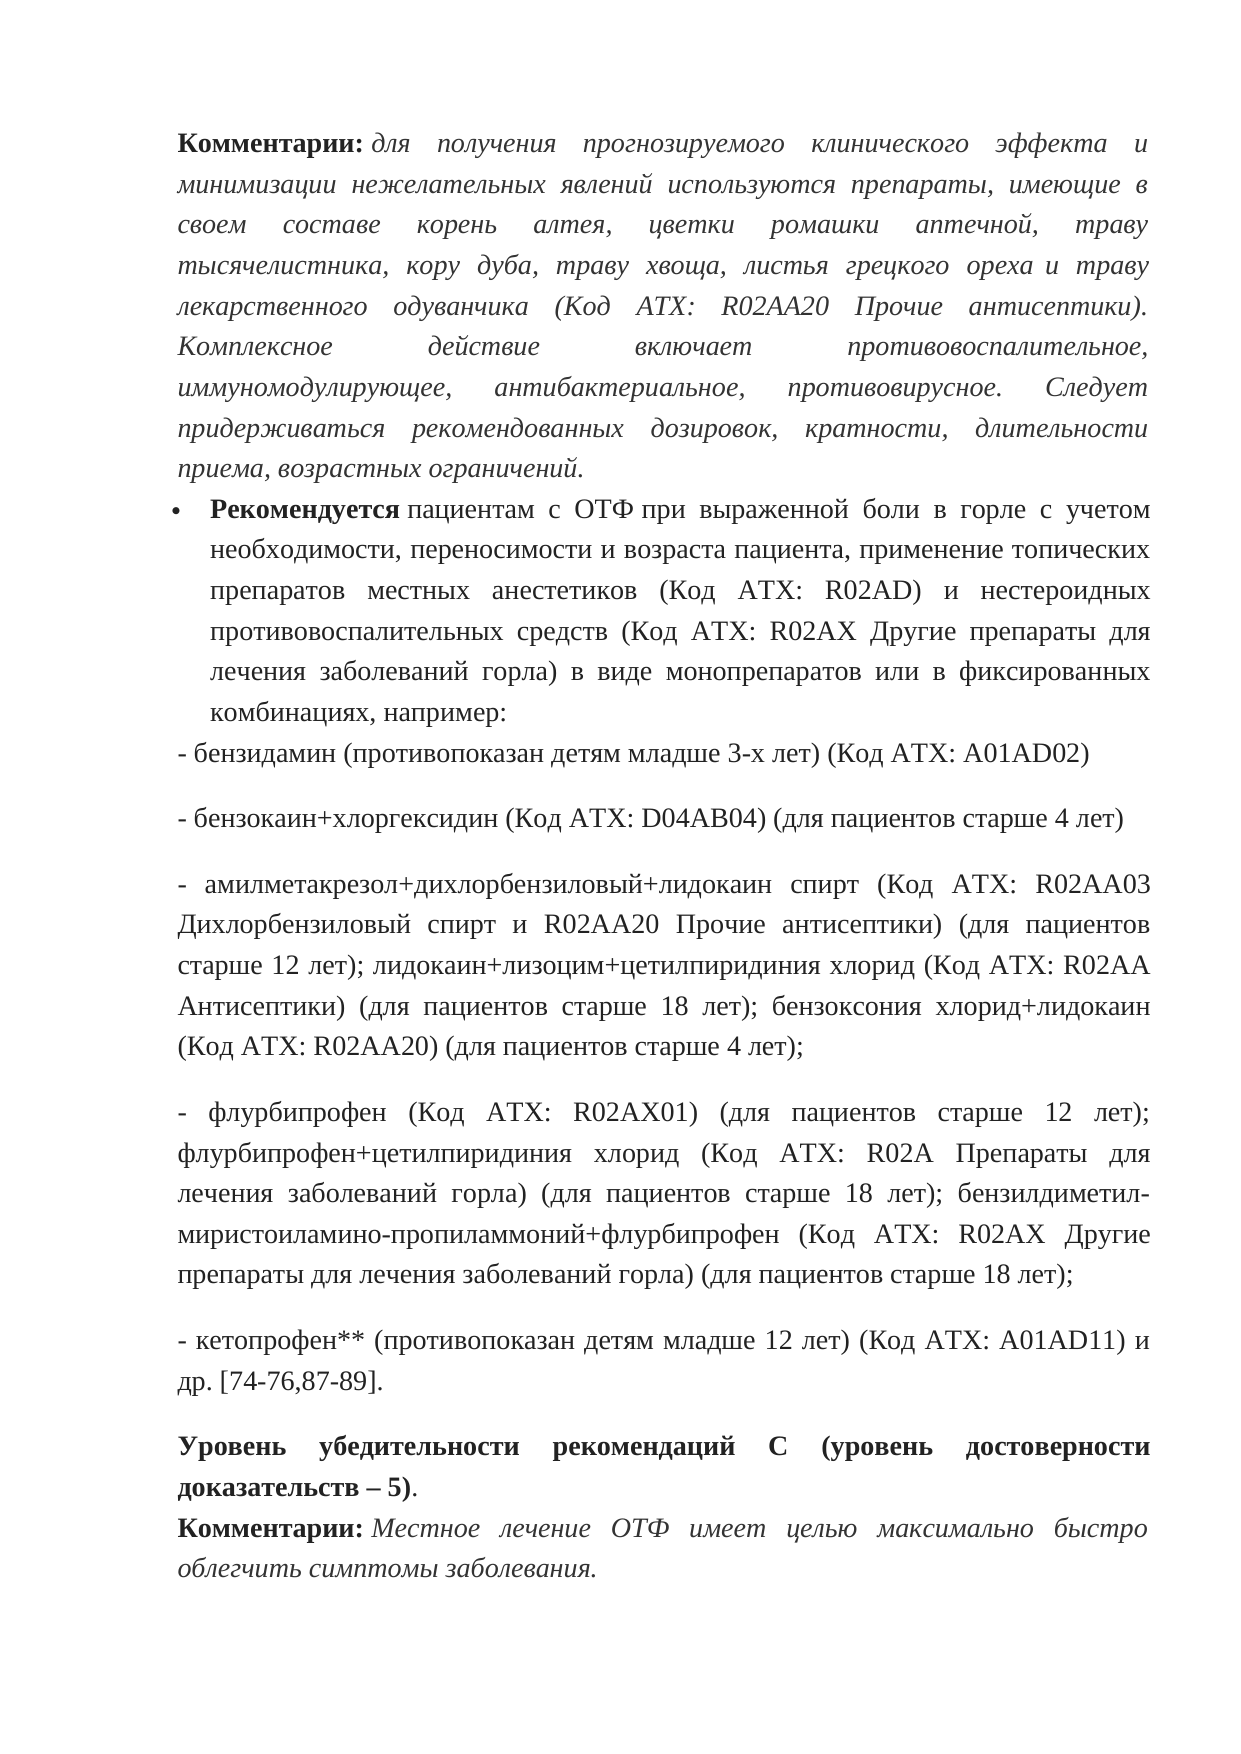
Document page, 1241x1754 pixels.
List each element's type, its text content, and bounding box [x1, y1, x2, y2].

text Комментарии: Местное лечение ОТФ имеет целью максимально быстро облегчить симптомы заболевания. [177, 1502, 1152, 1584]
text - бензокаин+хлоргексидин (Код АТХ: D04AB04) (для пациентов старше 4 лет) [177, 793, 1152, 834]
text Комментарии: для получения прогнозируемого клинического эффекта и минимизации нежелательных явлений используются препараты, имеющие в своем составе корень алтея, цветки ромашки аптечной, траву тысячелистника, кору дуба, траву хвоща, листья грецкого ореха и траву лекарственного одуванчика (Код ATX: R02AA20 Прочие антисептики). Комплексное действие включает противовоспалительное, иммуномодулирующее, антибактериальное, противовирусное. Следует придерживаться рекомендованных дозировок, кратности, длительности приема, возрастных ограничений. [177, 118, 1152, 484]
text - бензидамин (противопоказан детям младше 3-х лет) (Код ATX: A01AD02) [177, 727, 1152, 768]
text Уровень убедительности рекомендаций С (уровень достоверности доказательств – 5). [177, 1421, 1152, 1502]
text - амилметакрезол+дихлорбензиловый+лидокаин спирт (Код АТХ: R02AA03 Дихлорбензиловый спирт и R02AA20 Прочие антисептики) (для пациентов старше 12 лет); лидокаин+лизоцим+цетилпиридиния хлорид (Код АТХ: R02AA Антисептики) (для пациентов старше 18 лет); бензоксония хлорид+лидокаин (Код АТХ: R02AA20) (для пациентов старше 4 лет); [177, 859, 1152, 1062]
list Рекомендуется пациентам с ОТФ при выраженной боли в горле с учетом необходимости, переносимости и возраста пациента, применение топических препаратов местных анестетиков (Код АТХ: R02AD) и нестероидных противовоспалительных средств (Код АТХ: R02AХ Другие препараты для лечения заболеваний горла) в виде монопрепаратов или в фиксированных комбинациях, например: [172, 484, 1152, 727]
text - флурбипрофен (Код ATX: R02AX01) (для пациентов старше 12 лет); флурбипрофен+цетилпиридиния хлорид (Код ATX: R02A Препараты для лечения заболеваний горла) (для пациентов старше 18 лет); бензилдиметил-миристоиламино-пропиламмоний+флурбипрофен (Код ATX: R02AХ Другие препараты для лечения заболеваний горла) (для пациентов старше 18 лет); [177, 1087, 1152, 1290]
text - кетопрофен** (противопоказан детям младше 12 лет) (Код ATX: A01AD11) и др. [74-76,87-89]. [177, 1315, 1152, 1396]
